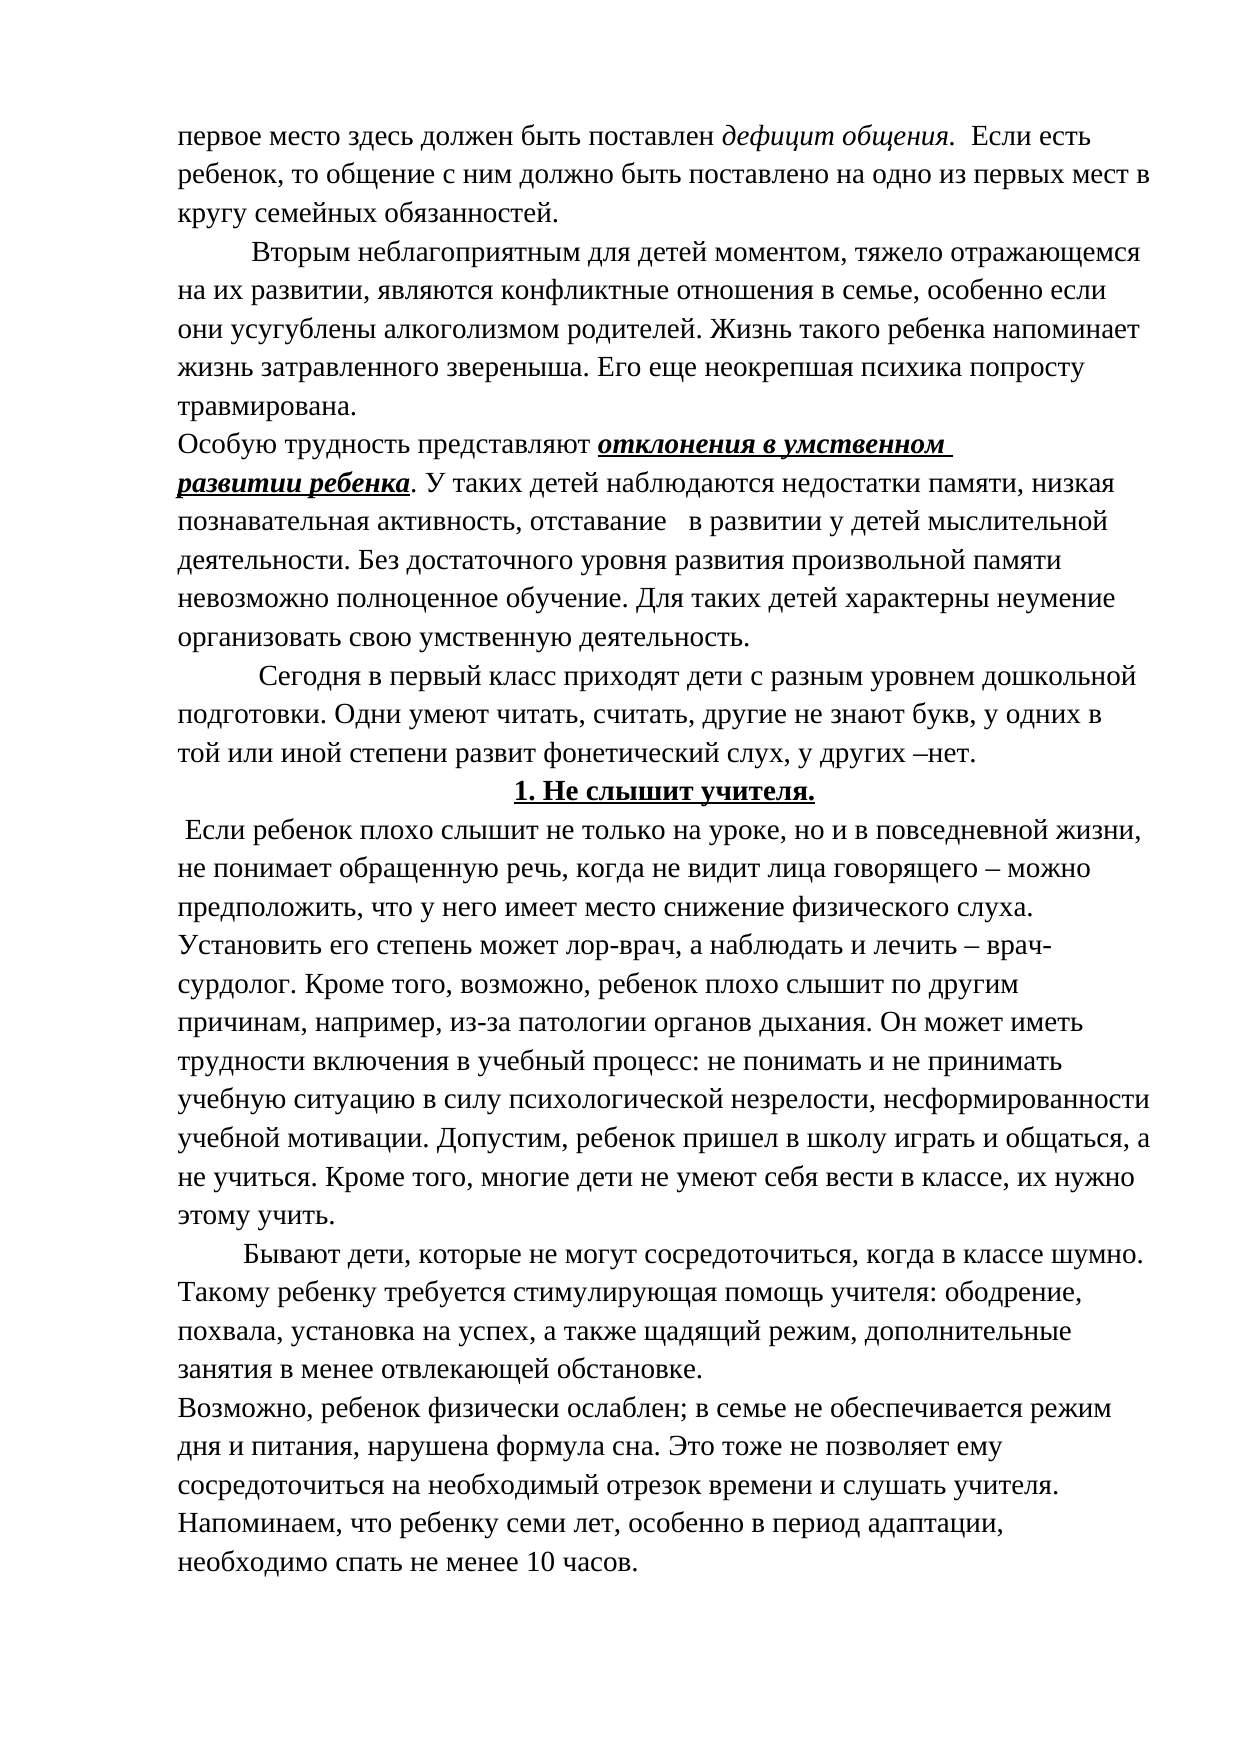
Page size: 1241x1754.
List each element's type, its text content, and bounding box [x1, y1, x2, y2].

text Вторым неблагоприятным для детей моментом, тяжело отражающемся на их развитии, являются конфликтные отношения в семье, особенно если они усугублены алкоголизмом родителей. Жизнь такого ребенка напоминает жизнь затравленного звереныша. Его еще неокрепшая психика попросту травмирована. Особую трудность представляют отклонения в умственном развитии ребенка. У таких детей наблюдаются недостатки памяти, низкая познавательная активность, отставание в развитии у детей мыслительной деятельности. Без достаточного уровня развития произвольной памяти невозможно полноценное обучение. Для таких детей характерны неумение организовать свою умственную деятельность. [177, 234, 1152, 653]
text 1. Не слышит учителя. [177, 773, 1152, 807]
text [177, 118, 1152, 229]
text Сегодня в первый класс приходят дети с разным уровнем дошкольной подготовки. Одни умеют читать, считать, другие не знают букв, у одних в той или иной степени развит фонетический слух, у других –нет. [177, 658, 1152, 768]
text Возможно, ребенок физически ослаблен; в семье не обеспечивается режим дня и питания, нарушена формула сна. Это тоже не позволяет ему сосредоточиться на необходимый отрезок времени и слушать учителя. Напоминаем, что ребенку семи лет, особенно в период адаптации, необходимо спать не менее 10 часов. [177, 1390, 1152, 1578]
text Бывают дети, которые не могут сосредоточиться, когда в классе шумно. Такому ребенку требуется стимулирующая помощь учителя: ободрение, похвала, установка на успех, а также щадящий режим, дополнительные занятия в менее отвлекающей обстановке. [177, 1236, 1152, 1385]
text Если ребенок плохо слышит не только на уроке, но и в повседневной жизни, не понимает обращенную речь, когда не видит лица говорящего – можно предположить, что у него имеет место снижение физического слуха. Установить его степень может лор-врач, а наблюдать и лечить – врач-сурдолог. Кроме того, возможно, ребенок плохо слышит по другим причинам, например, из-за патологии органов дыхания. Он может иметь трудности включения в учебный процесс: не понимать и не принимать учебную ситуацию в силу психологической незрелости, несформированности учебной мотивации. Допустим, ребенок пришел в школу играть и общаться, а не учиться. Кроме того, многие дети не умеют себя вести в классе, их нужно этому учить. [177, 812, 1152, 1231]
